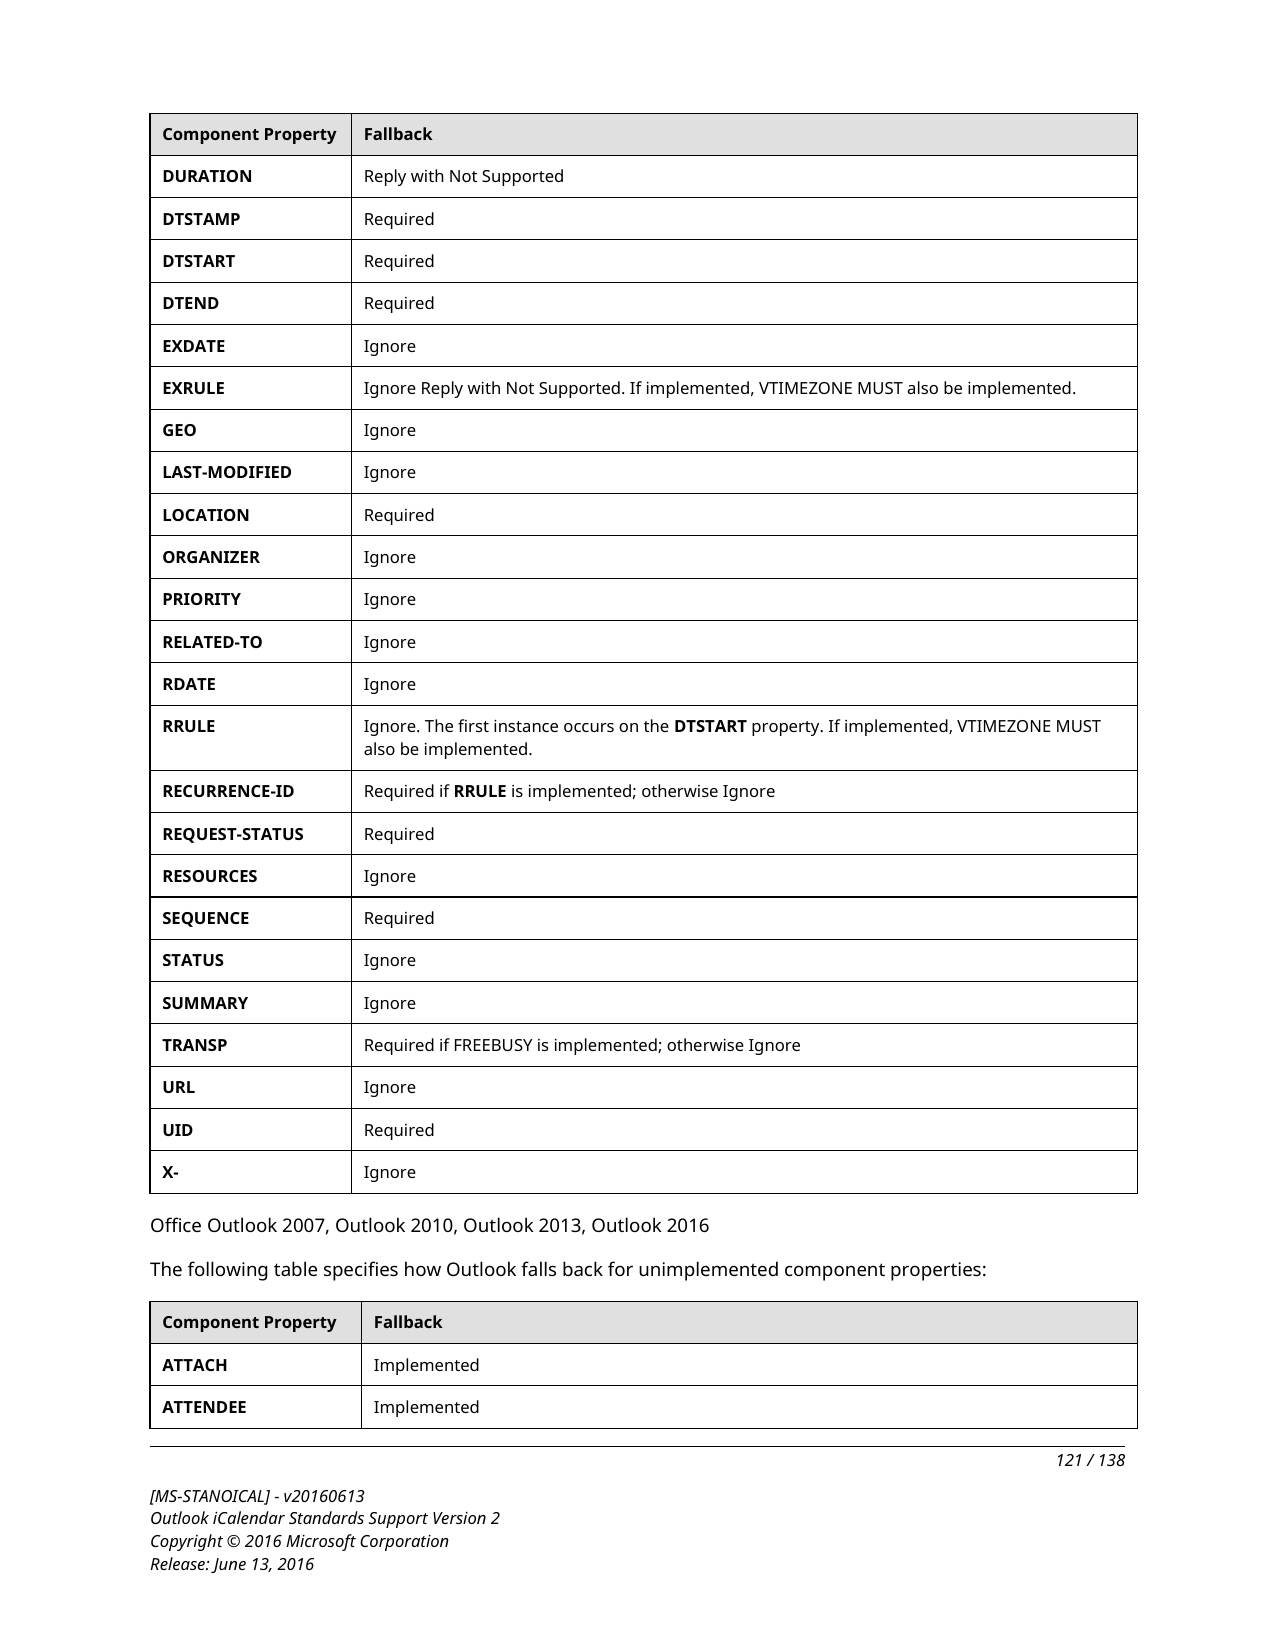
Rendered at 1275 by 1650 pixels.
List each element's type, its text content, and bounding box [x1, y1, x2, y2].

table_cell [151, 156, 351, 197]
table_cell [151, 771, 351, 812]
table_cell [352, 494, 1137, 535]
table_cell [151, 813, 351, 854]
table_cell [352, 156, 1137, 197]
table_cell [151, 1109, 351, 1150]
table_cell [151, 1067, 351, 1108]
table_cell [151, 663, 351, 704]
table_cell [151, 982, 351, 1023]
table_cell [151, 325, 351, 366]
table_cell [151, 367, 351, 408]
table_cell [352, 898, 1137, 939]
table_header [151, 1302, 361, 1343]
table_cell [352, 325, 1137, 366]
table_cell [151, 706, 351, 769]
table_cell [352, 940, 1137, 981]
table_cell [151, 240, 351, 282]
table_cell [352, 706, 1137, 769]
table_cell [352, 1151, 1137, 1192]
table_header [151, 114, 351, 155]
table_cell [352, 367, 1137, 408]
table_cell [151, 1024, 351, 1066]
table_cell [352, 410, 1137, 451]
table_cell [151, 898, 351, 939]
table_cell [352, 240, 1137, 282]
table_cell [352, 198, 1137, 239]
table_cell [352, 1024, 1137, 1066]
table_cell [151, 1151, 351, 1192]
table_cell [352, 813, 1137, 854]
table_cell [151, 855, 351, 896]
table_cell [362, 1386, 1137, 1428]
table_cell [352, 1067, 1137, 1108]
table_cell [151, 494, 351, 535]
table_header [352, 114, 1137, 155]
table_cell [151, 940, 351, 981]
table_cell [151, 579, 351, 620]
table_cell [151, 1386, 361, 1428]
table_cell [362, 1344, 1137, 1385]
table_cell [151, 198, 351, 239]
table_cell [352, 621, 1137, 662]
text Office Outlook 2007, Outlook 2010, Outlook 2013, Outlook 2016 [150, 1212, 1125, 1238]
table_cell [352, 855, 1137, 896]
text The following table specifies how Outlook falls back for unimplemented component properties: [150, 1257, 1125, 1282]
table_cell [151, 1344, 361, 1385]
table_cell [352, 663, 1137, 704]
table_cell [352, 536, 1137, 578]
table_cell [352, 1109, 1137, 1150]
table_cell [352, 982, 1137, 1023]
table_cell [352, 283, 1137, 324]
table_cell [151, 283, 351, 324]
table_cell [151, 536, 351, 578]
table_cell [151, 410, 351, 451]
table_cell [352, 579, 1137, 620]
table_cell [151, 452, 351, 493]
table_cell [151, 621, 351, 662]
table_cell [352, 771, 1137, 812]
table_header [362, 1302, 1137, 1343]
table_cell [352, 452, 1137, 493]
